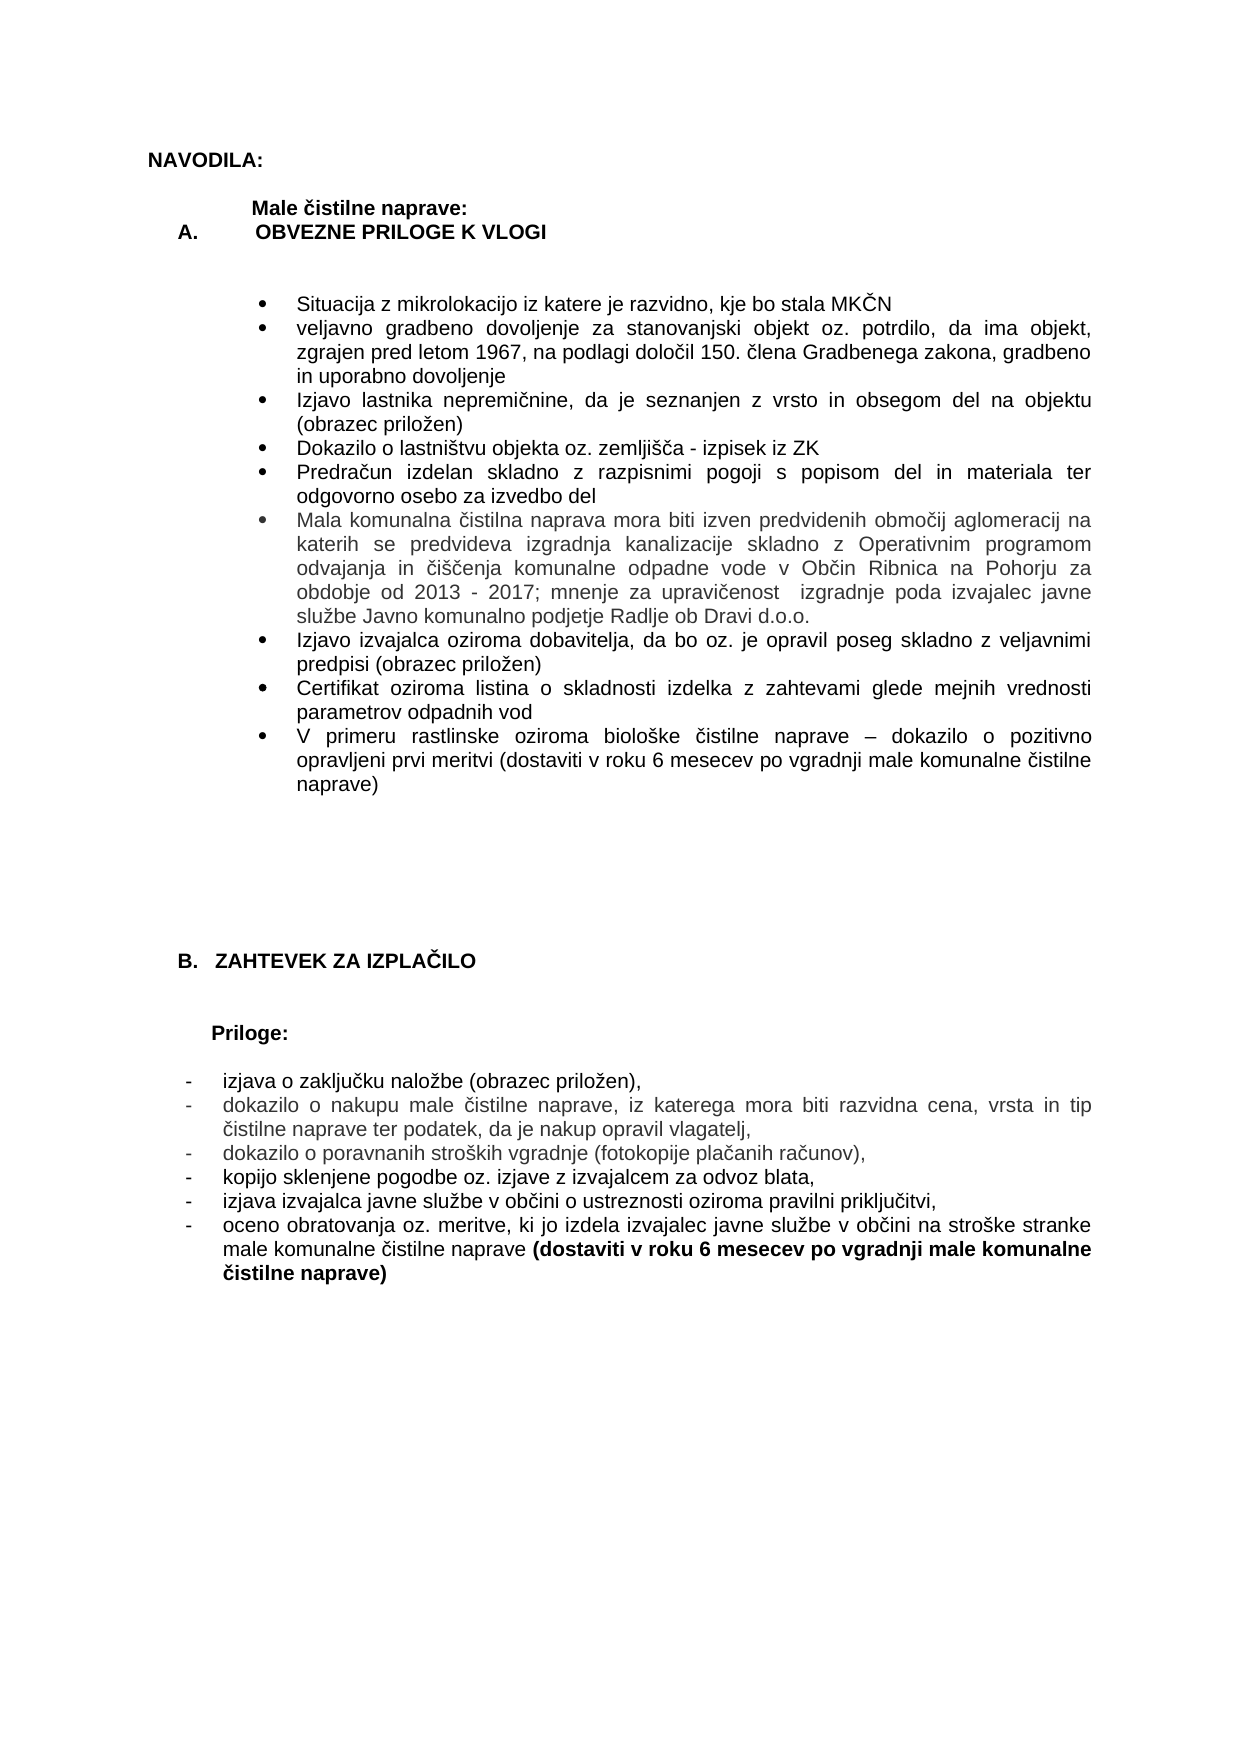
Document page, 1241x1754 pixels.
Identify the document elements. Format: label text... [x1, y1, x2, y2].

list Predračun izdelan skladno z razpisnimi pogoji s popisom del in materiala ter odgovorno osebo za izvedbo del [259, 459, 1093, 507]
list izjava o zaključku naložbe (obrazec priložen), [185, 1069, 1093, 1093]
list kopijo sklenjene pogodbe oz. izjave z izvajalcem za odvoz blata, [185, 1165, 1093, 1189]
list Situacija z mikrolokacijo iz katere je razvidno, kje bo stala MKČN [259, 291, 1093, 315]
list dokazilo o poravnanih stroških vgradnje (fotokopije plačanih računov), [185, 1141, 1093, 1165]
text Male čistilne naprave: [148, 196, 1093, 219]
text Priloge: [148, 1021, 1093, 1045]
list OBVEZNE PRILOGE K VLOGI [177, 219, 1093, 243]
list dokazilo o nakupu male čistilne naprave, iz katerega mora biti razvidna cena, vrsta in tip čistilne naprave ter podatek, da je nakup opravil vlagatelj, [185, 1093, 1093, 1141]
list izjava izvajalca javne službe v občini o ustreznosti oziroma pravilni priključitvi, [185, 1189, 1093, 1213]
list Certifikat oziroma listina o skladnosti izdelka z zahtevami glede mejnih vrednosti parametrov odpadnih vod [259, 675, 1093, 723]
list veljavno gradbeno dovoljenje za stanovanjski objekt oz. potrdilo, da ima objekt, zgrajen pred letom 1967, na podlagi določil 150. člena Gradbenega zakona, gradbeno in uporabno dovoljenje [259, 315, 1093, 387]
list Izjavo izvajalca oziroma dobavitelja, da bo oz. je opravil poseg skladno z veljavnimi predpisi (obrazec priložen) [259, 627, 1093, 675]
list Mala komunalna čistilna naprava mora biti izven predvidenih območij aglomeracij na katerih se predvideva izgradnja kanalizacije skladno z Operativnim programom odvajanja in čiščenja komunalne odpadne vode v Občin Ribnica na Pohorju za obdobje od 2013 - 2017; mnenje za upravičenost izgradnje poda izvajalec javne službe Javno komunalno podjetje Radlje ob Dravi d.o.o. [259, 507, 1093, 627]
list Dokazilo o lastništvu objekta oz. zemljišča - izpisek iz ZK [259, 435, 1093, 459]
list oceno obratovanja oz. meritve, ki jo izdela izvajalec javne službe v občini na stroške stranke male komunalne čistilne naprave (dostaviti v roku 6 mesecev po vgradnji male komunalne čistilne naprave) [185, 1213, 1093, 1285]
list Izjavo lastnika nepremičnine, da je seznanjen z vrsto in obsegom del na objektu (obrazec priložen) [259, 387, 1093, 435]
text NAVODILA: [148, 148, 1093, 172]
list ZAHTEVEK ZA IZPLAČILO [177, 949, 1093, 973]
list V primeru rastlinske oziroma biološke čistilne naprave – dokazilo o pozitivno opravljeni prvi meritvi (dostaviti v roku 6 mesecev po vgradnji male komunalne čistilne naprave) [259, 723, 1093, 795]
